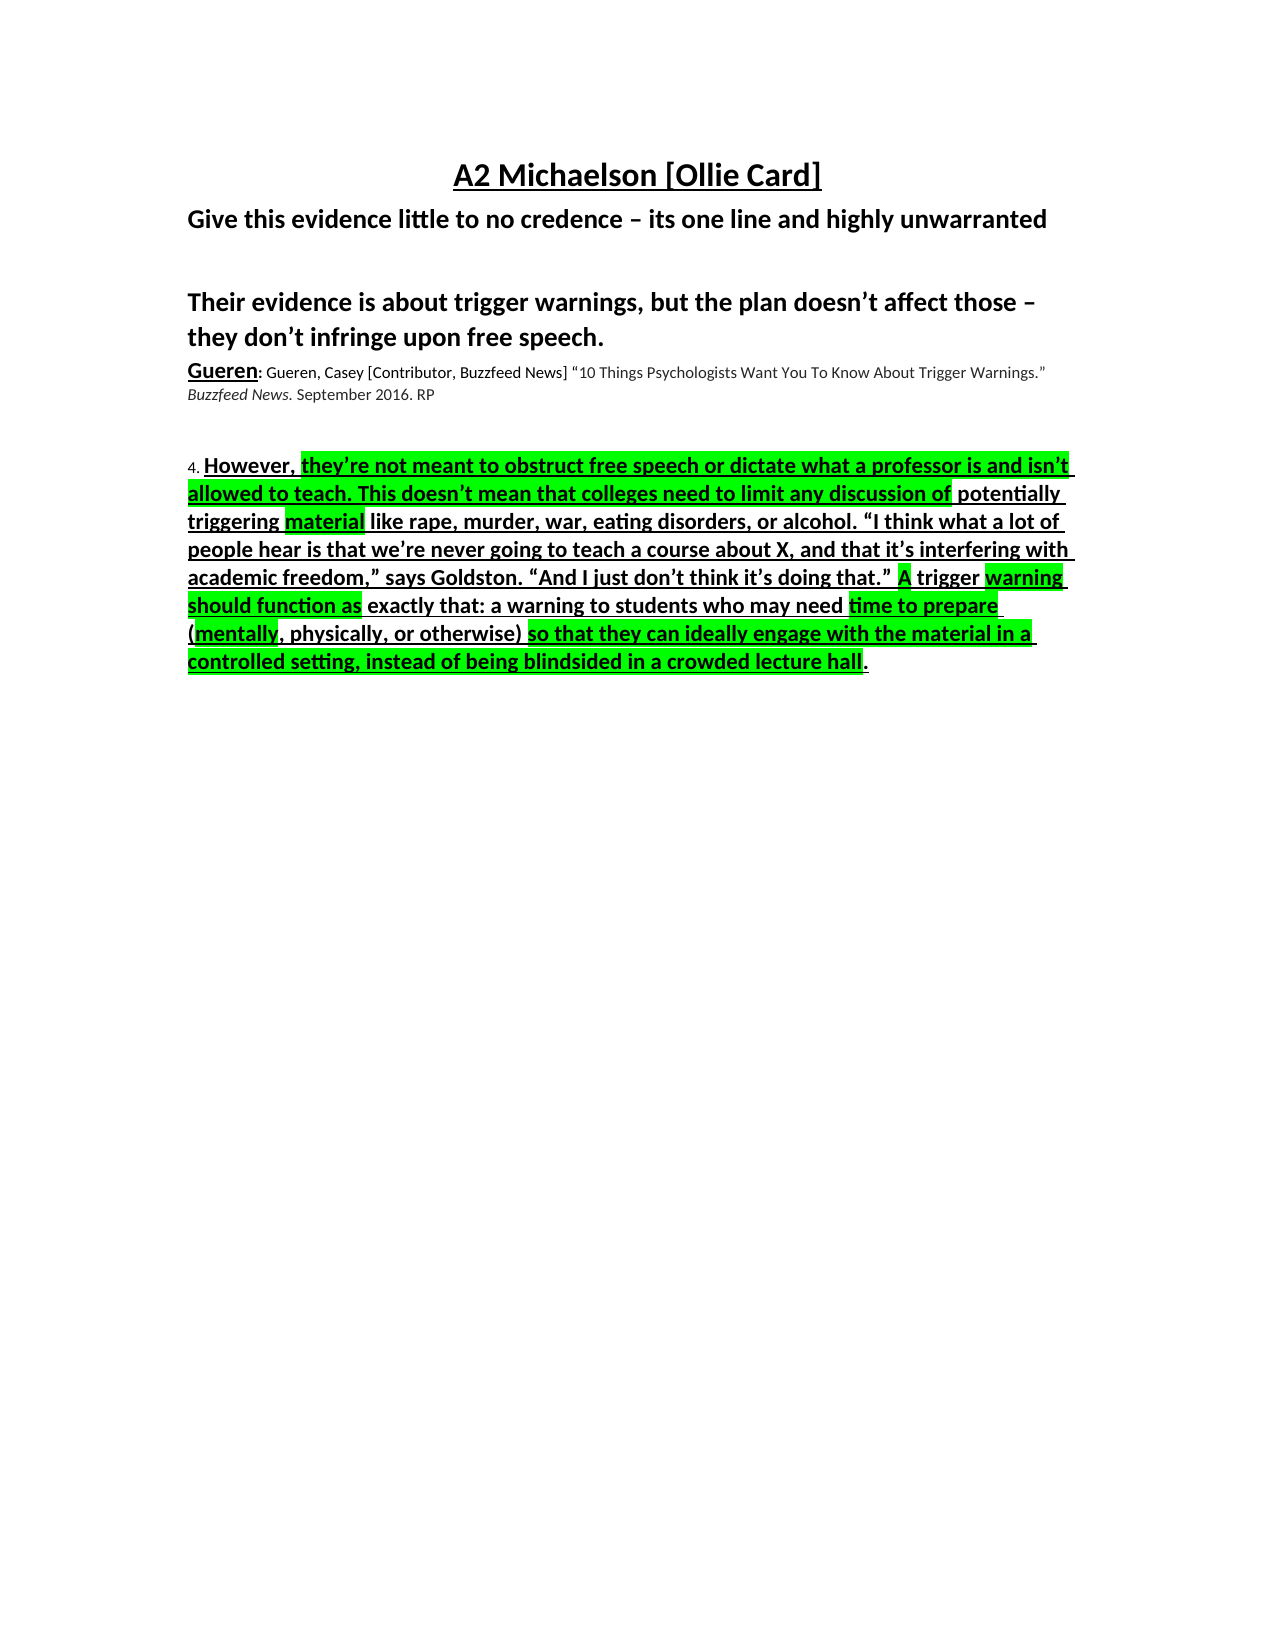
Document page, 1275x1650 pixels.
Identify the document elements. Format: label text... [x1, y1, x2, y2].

subtitle A2 Michaelson [Ollie Card] [187, 154, 1087, 195]
subtitle Give this evidence little to no credence – its one line and highly unwarranted [187, 202, 1087, 235]
subtitle Their evidence is about trigger warnings, but the plan doesn’t affect those – they don’t infringe upon free speech. [187, 285, 1087, 353]
text 4. However, they’re not meant to obstruct free speech or dictate what a professor is and isn’t allowed to teach. This doesn’t mean that colleges need to limit any discussion of potentially triggering material like rape, murder, war, eating disorders, or alcohol. “I think what a lot of people hear is that we’re never going to teach a course about X, and that it’s interfering with academic freedom,” says Goldston. “And I just don’t think it’s doing that.” A trigger warning should function as exactly that: a warning to students who may need time to prepare (mentally, physically, or otherwise) so that they can ideally engage with the material in a controlled setting, instead of being blindsided in a crowded lecture hall. [187, 451, 1087, 675]
text Gueren: Gueren, Casey [Contributor, Buzzfeed News] “10 Things Psychologists Want You To Know About Trigger Warnings.” Buzzfeed News. September 2016. RP [187, 356, 1087, 404]
